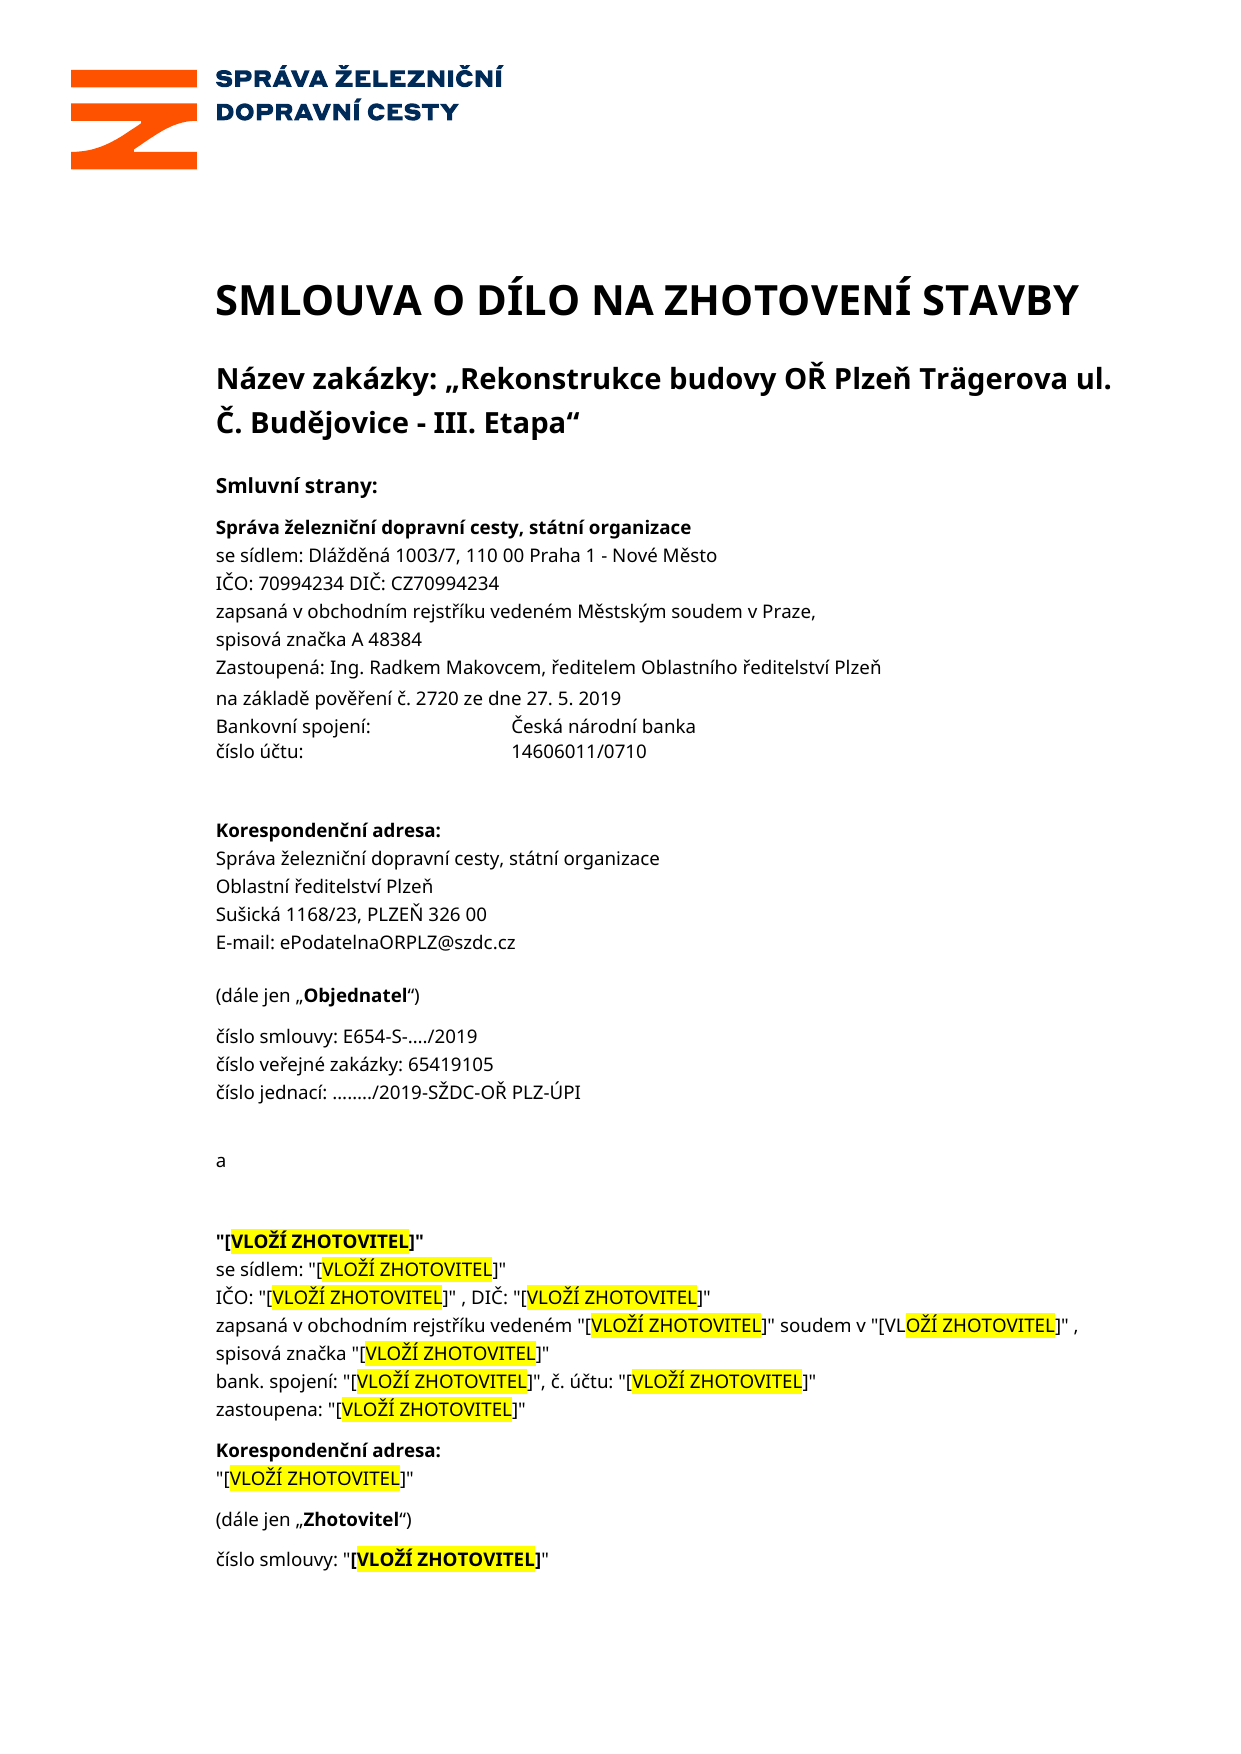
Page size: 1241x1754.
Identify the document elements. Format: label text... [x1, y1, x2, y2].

text číslo účtu: 14606011/0710 [216, 739, 1122, 764]
text zastoupena: "[VLOŽÍ ZHOTOVITEL]" [216, 1397, 342, 1422]
text Správa železniční dopravní cesty, státní organizace [216, 514, 1122, 540]
text číslo smlouvy: "[VLOŽÍ ZHOTOVITEL]" [216, 1546, 357, 1572]
text číslo jednací: ……../2019-SŽDC-OŘ PLZ-ÚPI [216, 1079, 1122, 1104]
text Sušická 1168/23, PLZEŇ 326 00 [216, 901, 1122, 927]
text Oblastní ředitelství Plzeň [216, 873, 1122, 899]
text zastoupena: "[VLOŽÍ ZHOTOVITEL]" [512, 1397, 1122, 1422]
text Název zakázky: „Rekonstrukce budovy OŘ Plzeň Trägerova ul. Č. Budějovice - III. Etapa“ [216, 358, 1122, 442]
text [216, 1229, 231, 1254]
text číslo veřejné zakázky: 65419105 [216, 1051, 1122, 1077]
text (dále jen „Zhotovitel“) [216, 1506, 1122, 1531]
text Správa železniční dopravní cesty, státní organizace [216, 845, 1122, 871]
text IČO: 70994234 DIČ: CZ70994234 [216, 571, 1122, 596]
text spisová značka "[VLOŽÍ ZHOTOVITEL]" [216, 1341, 365, 1366]
text Korespondenční adresa: [216, 817, 1122, 843]
text se sídlem: "[VLOŽÍ ZHOTOVITEL]" [492, 1257, 1122, 1282]
text spisová značka A 48384 [216, 627, 1122, 652]
text bank. spojení: "[VLOŽÍ ZHOTOVITEL]", č. účtu: "[VLOŽÍ ZHOTOVITEL]" [802, 1369, 1122, 1394]
text číslo smlouvy: "[VLOŽÍ ZHOTOVITEL]" [535, 1546, 1122, 1572]
text "[VLOŽÍ ZHOTOVITEL]" [400, 1465, 1122, 1491]
text na základě pověření č. 2720 ze dne 27. 5. 2019 [216, 685, 1122, 711]
text se sídlem: "[VLOŽÍ ZHOTOVITEL]" [216, 1257, 322, 1282]
text E-mail: ePodatelnaORPLZ@szdc.cz [216, 929, 1122, 955]
text zapsaná v obchodním rejstříku vedeném Městským soudem v Praze, [216, 599, 1122, 624]
text Korespondenční adresa: [216, 1437, 1122, 1463]
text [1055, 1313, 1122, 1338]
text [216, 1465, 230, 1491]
text IČO: "[VLOŽÍ ZHOTOVITEL]" , DIČ: "[VLOŽÍ ZHOTOVITEL]" [697, 1285, 1122, 1310]
text SMLOUVA O DÍLO NA ZHOTOVENÍ STAVBY [216, 271, 1122, 328]
text Bankovní spojení: Česká národní banka [216, 713, 1122, 739]
text se sídlem: Dlážděná 1003/7, 110 00 Praha 1 - Nové Město [216, 543, 1122, 568]
text zapsaná v obchodním rejstříku vedeném "[VLOŽÍ ZHOTOVITEL]" soudem v "[VLOŽÍ ZHOTOVITEL]" , [216, 1313, 591, 1338]
text Zastoupená: Ing. Radkem Makovcem, ředitelem Oblastního ředitelství Plzeň [216, 655, 1122, 680]
text (dále jen „Objednatel“) [216, 982, 1122, 1008]
text a [216, 1148, 1122, 1173]
text "[VLOŽÍ ZHOTOVITEL]" [409, 1229, 1122, 1254]
text spisová značka "[VLOŽÍ ZHOTOVITEL]" [536, 1341, 1122, 1366]
text číslo smlouvy: E654-S-…./2019 [216, 1023, 1122, 1048]
text Smluvní strany: [216, 471, 1122, 499]
